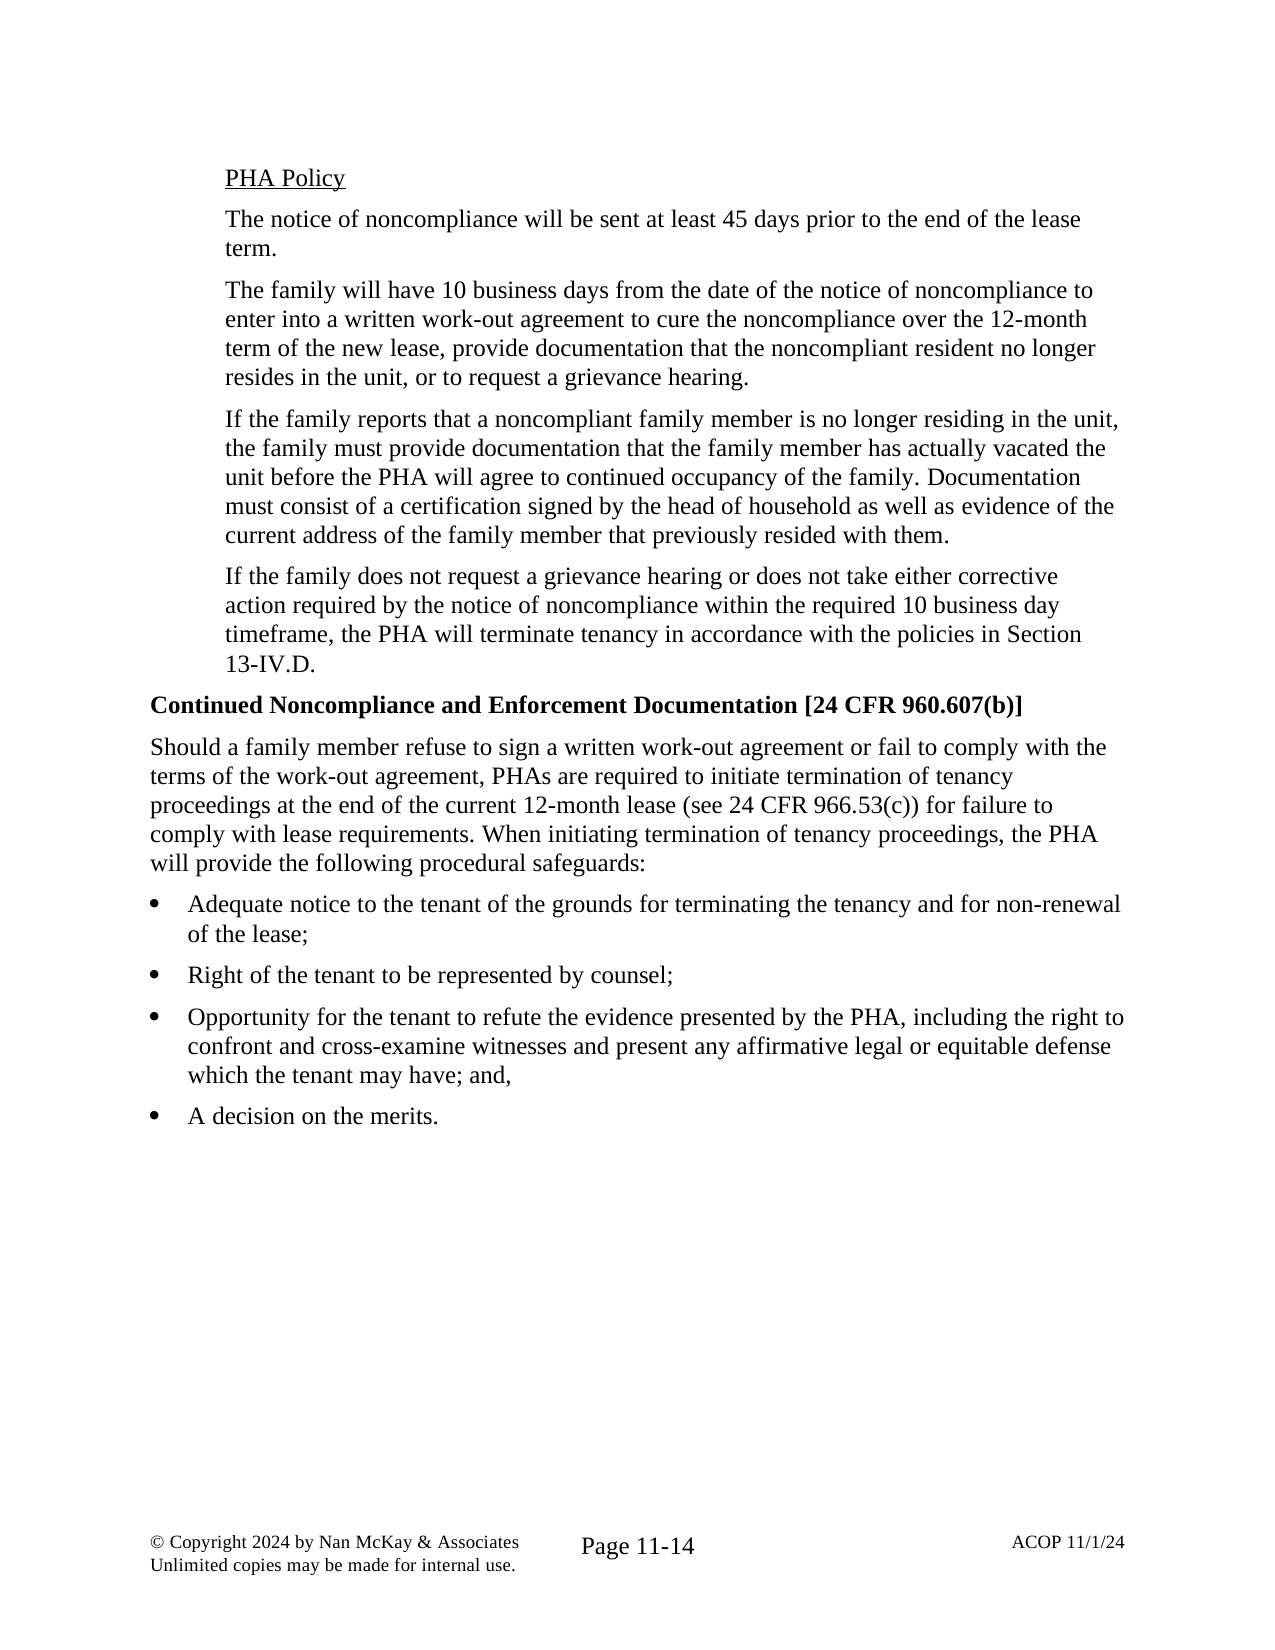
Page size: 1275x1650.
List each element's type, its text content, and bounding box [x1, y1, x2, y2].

text The notice of noncompliance will be sent at least 45 days prior to the end of the lease term. [225, 204, 1125, 262]
list Right of the tenant to be represented by counsel; [150, 960, 1125, 989]
text The family will have 10 business days from the date of the notice of noncompliance to enter into a written work-out agreement to cure the noncompliance over the 12-month term of the new lease, provide documentation that the noncompliant resident no longer resides in the unit, or to request a grievance hearing. [225, 275, 1125, 391]
list Adequate notice to the tenant of the grounds for terminating the tenancy and for non-renewal of the lease; [150, 889, 1125, 947]
text If the family does not request a grievance hearing or does not take either corrective action required by the notice of noncompliance within the required 10 business day timeframe, the PHA will terminate tenancy in accordance with the policies in Section 13-IV.D. [225, 561, 1125, 677]
text PHA Policy [225, 162, 1125, 192]
text Continued Noncompliance and Enforcement Documentation [24 CFR 960.607(b)] [150, 690, 1125, 719]
list A decision on the merits. [150, 1101, 1125, 1130]
list Opportunity for the tenant to refute the evidence presented by the PHA, including the right to confront and cross-examine witnesses and present any affirmative legal or equitable defense which the tenant may have; and, [150, 1002, 1125, 1089]
text If the family reports that a noncompliant family member is no longer residing in the unit, the family must provide documentation that the family member has actually vacated the unit before the PHA will agree to continued occupancy of the family. Documentation must consist of a certification signed by the head of household as well as evidence of the current address of the family member that previously resided with them. [225, 403, 1125, 549]
text Should a family member refuse to sign a written work-out agreement or fail to comply with the terms of the work-out agreement, PHAs are required to initiate termination of tenancy proceedings at the end of the current 12-month lease (see 24 CFR 966.53(c)) for failure to comply with lease requirements. When initiating termination of tenancy proceedings, the PHA will provide the following procedural safeguards: [150, 732, 1125, 877]
